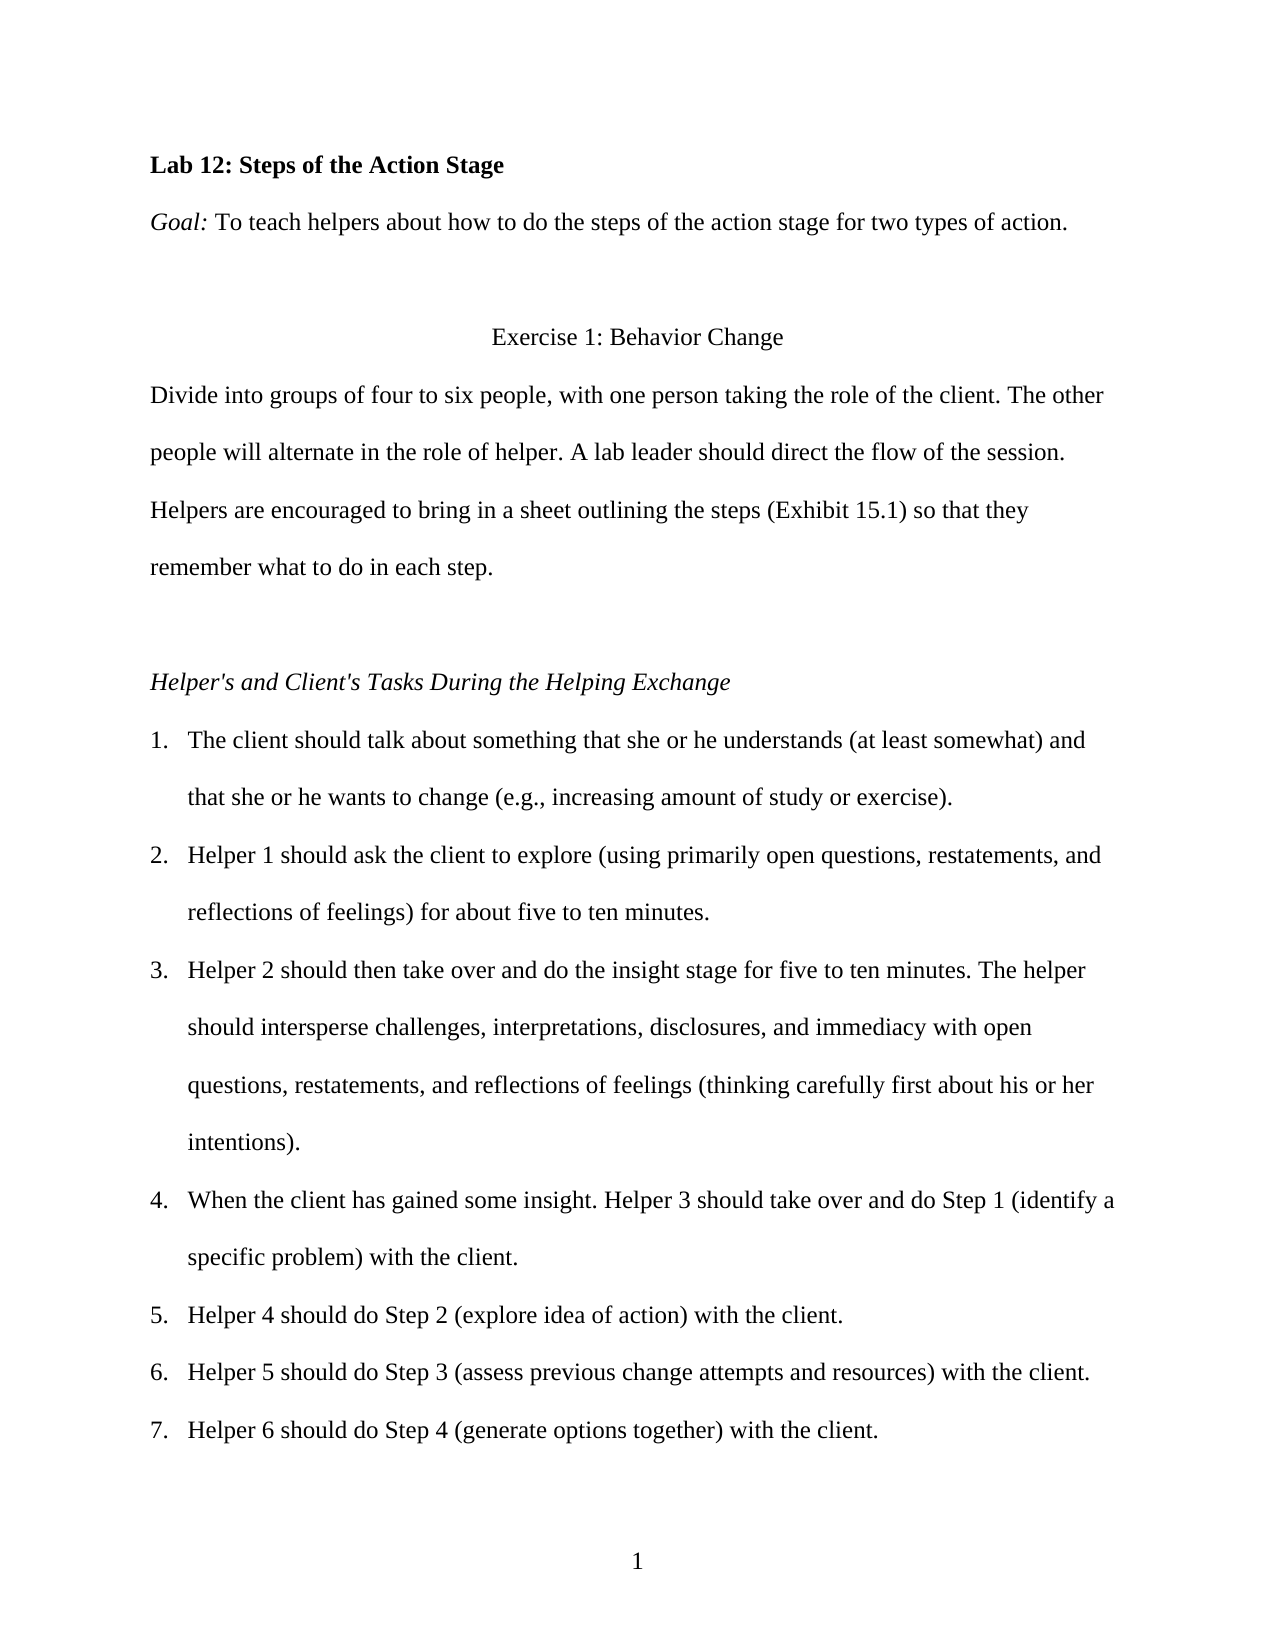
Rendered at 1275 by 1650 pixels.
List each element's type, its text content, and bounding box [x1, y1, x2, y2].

list Helper 5 should do Step 3 (assess previous change attempts and resources) with the client. [150, 1357, 1125, 1386]
list Helper 2 should then take over and do the insight stage for five to ten minutes. The helper should intersperse challenges, interpretations, disclosures, and immediacy with open questions, restatements, and reflections of feelings (thinking carefully first about his or her intentions). [150, 955, 1125, 1156]
list Helper 6 should do Step 4 (generate options together) with the client. [150, 1415, 1125, 1444]
list Helper 4 should do Step 2 (explore idea of action) with the client. [150, 1300, 1125, 1329]
list The client should talk about something that she or he understands (at least somewhat) and that she or he wants to change (e.g., increasing amount of study or exercise). [150, 725, 1125, 811]
text Helper's and Client's Tasks During the Helping Exchange [150, 667, 1125, 696]
text Goal: To teach helpers about how to do the steps of the action stage for two types of action. [150, 207, 1125, 236]
list When the client has gained some insight. Helper 3 should take over and do Step 1 (identify a specific problem) with the client. [150, 1185, 1125, 1271]
text Divide into groups of four to six people, with one person taking the role of the client. The other people will alternate in the role of helper. A lab leader should direct the flow of the session. Helpers are encouraged to bring in a sheet outlining the steps (Exhibit 15.1) so that they remember what to do in each step. [150, 380, 1125, 581]
list Helper 1 should ask the client to explore (using primarily open questions, restatements, and reflections of feelings) for about five to ten minutes. [150, 840, 1125, 926]
text Exercise 1: Behavior Change [150, 322, 1125, 351]
text Lab 12: Steps of the Action Stage [150, 150, 1125, 179]
